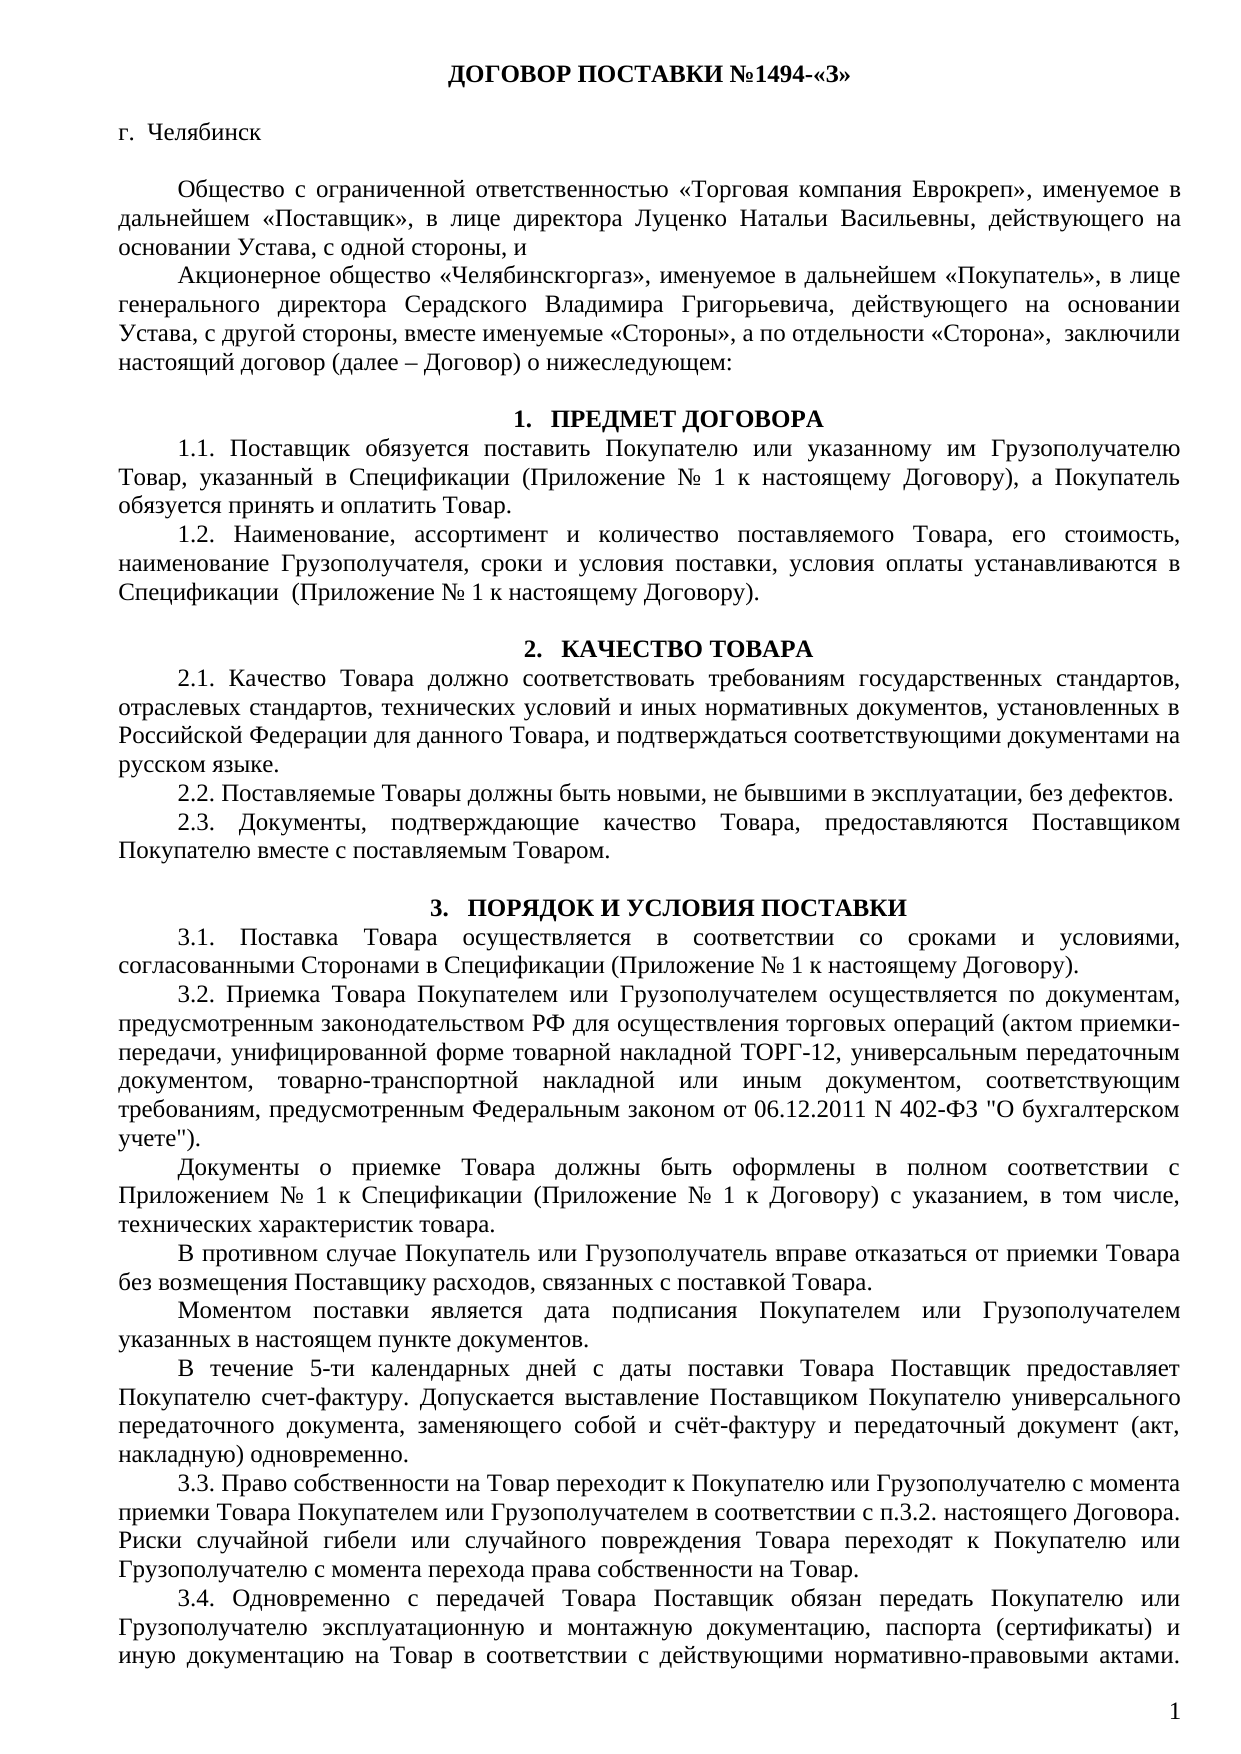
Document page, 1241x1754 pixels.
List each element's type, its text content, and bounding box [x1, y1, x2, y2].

text В течение 5-ти календарных дней с даты поставки Товара Поставщик предоставляет Покупателю счет-фактуру. Допускается выставление Поставщиком Покупателю универсального передаточного документа, заменяющего собой и счёт-фактуру и передаточный документ (акт, накладную) одновременно. [118, 1353, 1181, 1468]
text Документы о приемке Товара должны быть оформлены в полном соответствии с Приложением № 1 к Спецификации (Приложение № 1 к Договору) с указанием, в том числе, технических характеристик товара. [118, 1152, 1181, 1238]
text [118, 1583, 1181, 1669]
text 3.2. Приемка Товара Покупателем или Грузополучателем осуществляется по документам, предусмотренным законодательством РФ для осуществления торговых операций (актом приемки-передачи, унифицированной форме товарной накладной ТОРГ-12, универсальным передаточным документом, товарно-транспортной накладной или иным документом, соответствующим требованиям, предусмотренным Федеральным законом от 06.12.2011 N 402-ФЗ "О бухгалтерском учете"). [118, 979, 1181, 1152]
list ПОРЯДОК И УСЛОВИЯ ПОСТАВКИ [156, 893, 1181, 922]
text 2.2. Поставляемые Товары должны быть новыми, не бывшими в эксплуатации, без дефектов. [118, 778, 1181, 807]
text г. Челябинск [118, 117, 1181, 145]
text Моментом поставки является дата подписания Покупателем или Грузополучателем указанных в настоящем пункте документов. [118, 1295, 1181, 1353]
text 3.3. Право собственности на Товар переходит к Покупателю или Грузополучателю с момента приемки Товара Покупателем или Грузополучателем в соответствии с п.3.2. настоящего Договора. Риски случайной гибели или случайного повреждения Товара переходят к Покупателю или Грузополучателю с момента перехода права собственности на Товар. [118, 1468, 1181, 1583]
text 2.1. Качество Товара должно соответствовать требованиям государственных стандартов, отраслевых стандартов, технических условий и иных нормативных документов, установленных в Российской Федерации для данного Товара, и подтверждаться соответствующими документами на русском языке. [118, 663, 1181, 778]
text 3.1. Поставка Товара осуществляется в соответствии со сроками и условиями, согласованными Сторонами в Спецификации (Приложение № 1 к настоящему Договору). [118, 922, 1181, 979]
text 2.3. Документы, подтверждающие качество Товара, предоставляются Поставщиком Покупателю вместе с поставляемым Товаром. [118, 807, 1181, 864]
list ПРЕДМЕТ ДОГОВОРА [156, 404, 1181, 433]
list КАЧЕСТВО ТОВАРА [156, 634, 1181, 663]
text Общество с ограниченной ответственностью «Торговая компания Еврокреп», именуемое в дальнейшем «Поставщик», в лице директора Луценко Натальи Васильевны, действующего на основании Устава, с одной стороны, и [118, 174, 1181, 260]
text ДОГОВОР ПОСТАВКИ №1494-«З» [118, 59, 1181, 88]
text Акционерное общество «Челябинскгоргаз», именуемое в дальнейшем «Покупатель», в лице генерального директора Серадского Владимира Григорьевича, действующего на основании Устава, с другой стороны, вместе именуемые «Стороны», а по отдельности «Сторона», заключили настоящий договор (далее – Договор) о нижеследующем: [118, 260, 1181, 375]
text В противном случае Покупатель или Грузополучатель вправе отказаться от приемки Товара без возмещения Поставщику расходов, связанных с поставкой Товара. [118, 1238, 1181, 1295]
text 1.2. Наименование, ассортимент и количество поставляемого Товара, его стоимость, наименование Грузополучателя, сроки и условия поставки, условия оплаты устанавливаются в Спецификации (Приложение № 1 к настоящему Договору). [118, 519, 1181, 605]
text 1.1. Поставщик обязуется поставить Покупателю или указанному им Грузополучателю Товар, указанный в Спецификации (Приложение № 1 к настоящему Договору), а Покупатель обязуется принять и оплатить Товар. [118, 433, 1181, 519]
